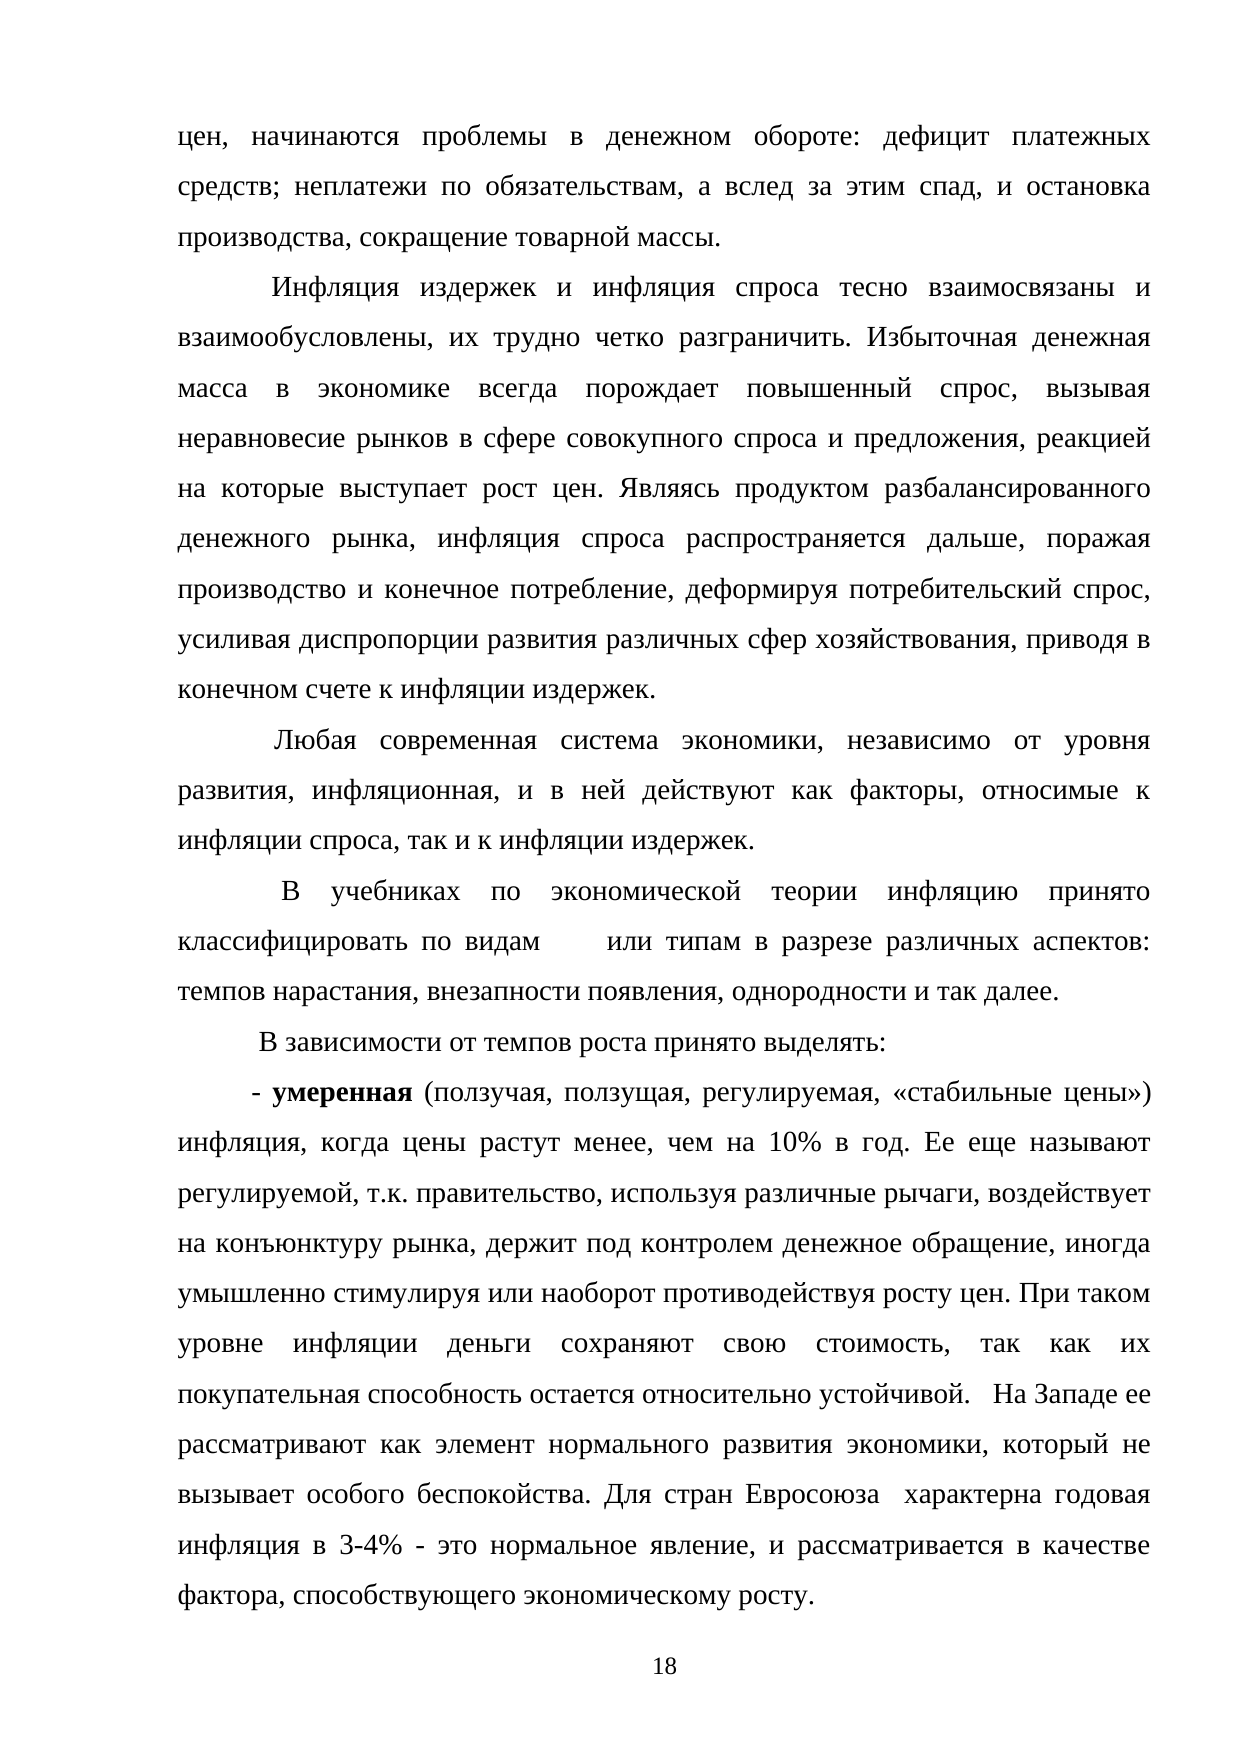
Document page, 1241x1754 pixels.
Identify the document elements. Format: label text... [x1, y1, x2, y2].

text В учебниках по экономической теории инфляцию принято классифицировать по видам или типам в разрезе различных аспектов: темпов нарастания, внезапности появления, однородности и так далее. [177, 873, 1152, 1007]
text Инфляция издержек и инфляция спроса тесно взаимосвязаны и взаимообусловлены, их трудно четко разграничить. Избыточная денежная масса в экономике всегда порождает повышенный спрос, вызывая неравновесие рынков в сфере совокупного спроса и предложения, реакцией на которые выступает рост цен. Являясь продуктом разбалансированного денежного рынка, инфляция спроса распространяется дальше, поражая производство и конечное потребление, деформируя потребительский спрос, усиливая диспропорции развития различных сфер хозяйствования, приводя в конечном счете к инфляции издержек. [177, 269, 1152, 705]
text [177, 118, 1152, 252]
text Любая современная система экономики, независимо от уровня развития, инфляционная, и в ней действуют как факторы, относимые к инфляции спроса, так и к инфляции издержек. [177, 722, 1152, 856]
text В зависимости от темпов роста принято выделять: [177, 1024, 1152, 1057]
text - умеренная (ползучая, ползущая, регулируемая, «стабильные цены») инфляция, когда цены растут менее, чем на 10% в год. Ее еще называют регулируемой, т.к. правительство, используя различные рычаги, воздействует на конъюнктуру рынка, держит под контролем денежное обращение, иногда умышленно стимулируя или наоборот противодействуя росту цен. При таком уровне инфляции деньги сохраняют свою стоимость, так как их покупательная способность остается относительно устойчивой. На Западе ее рассматривают как элемент нормального развития экономики, который не вызывает особого беспокойства. Для стран Евросоюза характерна годовая инфляция в 3-4% - это нормальное явление, и рассматривается в качестве фактора, способствующего экономическому росту. [177, 1074, 1152, 1611]
